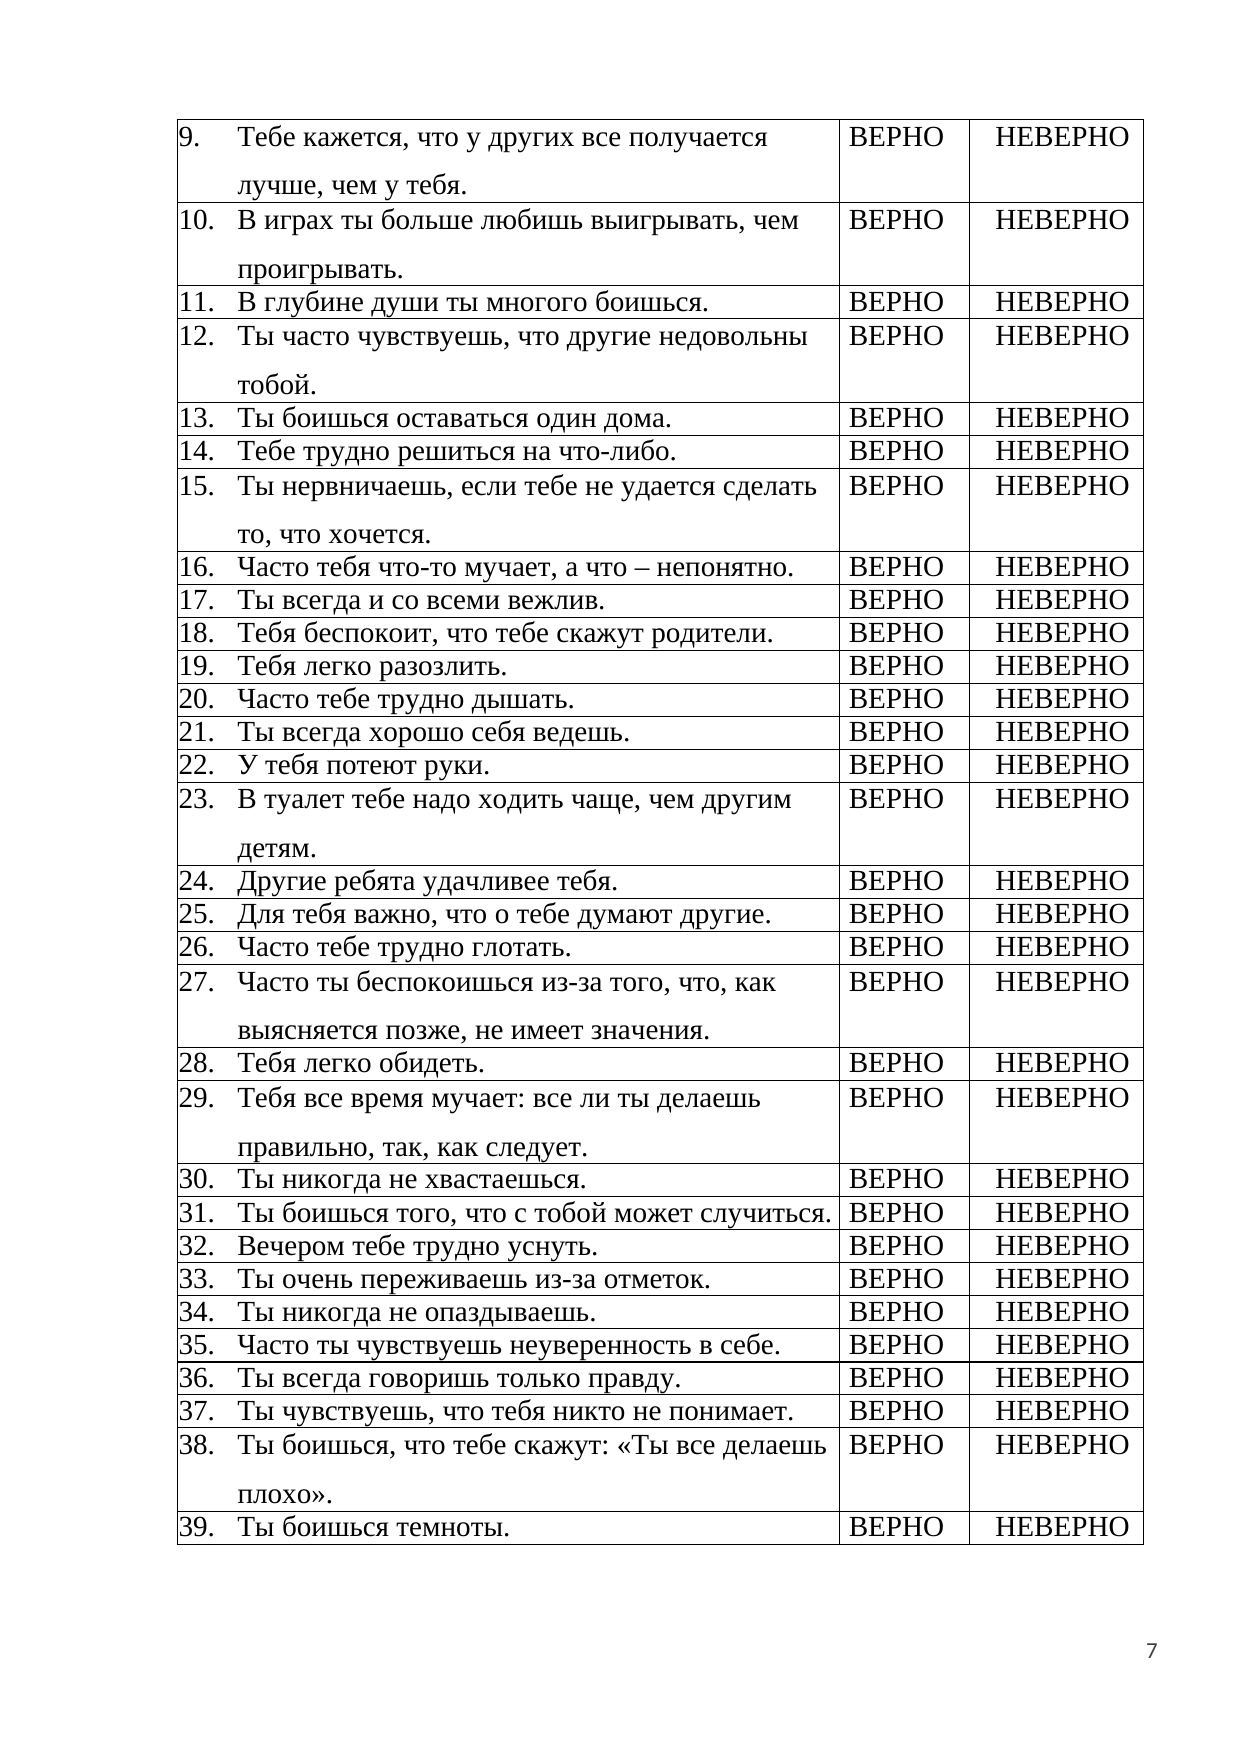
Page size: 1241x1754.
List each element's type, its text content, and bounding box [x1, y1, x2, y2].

table_cell НЕВЕРНО [970, 1296, 1143, 1328]
table_cell НЕВЕРНО [970, 783, 1143, 865]
table_cell НЕВЕРНО [970, 750, 1143, 782]
table_cell ВЕРНО [840, 750, 969, 782]
table_cell 35. Часто ты чувствуешь неуверенность в себе. [178, 1329, 839, 1361]
table_cell 32. Вечером тебе трудно уснуть. [178, 1230, 839, 1262]
table_cell ВЕРНО [840, 319, 969, 402]
table_cell 25. Для тебя важно, что о тебе думают другие. [178, 899, 839, 931]
table_cell ВЕРНО [840, 618, 969, 650]
table_cell ВЕРНО [840, 203, 969, 285]
table_cell 39. Ты боишься темноты. [178, 1512, 839, 1543]
table_cell 10. В играх ты больше любишь выигрывать, чем проигрывать. [178, 203, 839, 285]
table_cell НЕВЕРНО [970, 403, 1143, 435]
table_cell ВЕРНО [840, 286, 969, 318]
table_cell НЕВЕРНО [970, 1395, 1143, 1427]
table_cell ВЕРНО [840, 1164, 969, 1196]
table_cell ВЕРНО [840, 1230, 969, 1262]
table_cell НЕВЕРНО [970, 1263, 1143, 1295]
table_cell ВЕРНО [840, 1363, 969, 1394]
table_cell 12. Ты часто чувствуешь, что другие недовольны тобой. [178, 319, 839, 402]
table_cell НЕВЕРНО [970, 469, 1143, 551]
table_header 9. Тебе кажется, что у других все получается лучше, чем у тебя. [178, 120, 839, 202]
table_cell ВЕРНО [840, 585, 969, 617]
table_cell ВЕРНО [840, 1197, 969, 1229]
table_cell НЕВЕРНО [970, 965, 1143, 1047]
table_cell НЕВЕРНО [970, 1428, 1143, 1511]
table_cell 17. Ты всегда и со всеми вежлив. [178, 585, 839, 617]
table_cell НЕВЕРНО [970, 651, 1143, 683]
table_cell 38. Ты боишься, что тебе скажут: «Ты все делаешь плохо». [178, 1428, 839, 1511]
table_cell 20. Часто тебе трудно дышать. [178, 684, 839, 716]
table_cell 30. Ты никогда не хвастаешься. [178, 1164, 839, 1196]
table_cell 34. Ты никогда не опаздываешь. [178, 1296, 839, 1328]
table_cell НЕВЕРНО [970, 866, 1143, 898]
table_cell ВЕРНО [840, 866, 969, 898]
table_cell ВЕРНО [840, 469, 969, 551]
table_cell НЕВЕРНО [970, 286, 1143, 318]
table_cell 37. Ты чувствуешь, что тебя никто не понимает. [178, 1395, 839, 1427]
table_cell НЕВЕРНО [970, 319, 1143, 402]
table_cell ВЕРНО [840, 1081, 969, 1163]
table_cell 14. Тебе трудно решиться на что-либо. [178, 436, 839, 467]
table_cell НЕВЕРНО [970, 1164, 1143, 1196]
table_cell 24. Другие ребята удачливее тебя. [178, 866, 839, 898]
table_cell ВЕРНО [840, 717, 969, 748]
table_header НЕВЕРНО [970, 120, 1143, 202]
table_cell 31. Ты боишься того, что с тобой может случиться. [178, 1197, 839, 1229]
table_cell ВЕРНО [840, 783, 969, 865]
table_cell 36. Ты всегда говоришь только правду. [178, 1363, 839, 1394]
table_cell 22. У тебя потеют руки. [178, 750, 839, 782]
table_cell НЕВЕРНО [970, 1048, 1143, 1080]
table_cell ВЕРНО [840, 1512, 969, 1543]
table_cell ВЕРНО [840, 1395, 969, 1427]
table_cell 33. Ты очень переживаешь из-за отметок. [178, 1263, 839, 1295]
table_cell 16. Часто тебя что-то мучает, а что – непонятно. [178, 552, 839, 584]
table_header ВЕРНО [840, 120, 969, 202]
table_cell ВЕРНО [840, 1428, 969, 1511]
table_cell ВЕРНО [840, 1329, 969, 1361]
table_cell ВЕРНО [840, 552, 969, 584]
table_cell НЕВЕРНО [970, 1329, 1143, 1361]
table_cell 18. Тебя беспокоит, что тебе скажут родители. [178, 618, 839, 650]
table_cell 13. Ты боишься оставаться один дома. [178, 403, 839, 435]
table_cell 23. В туалет тебе надо ходить чаще, чем другим детям. [178, 783, 839, 865]
table_cell ВЕРНО [840, 651, 969, 683]
table_cell НЕВЕРНО [970, 1230, 1143, 1262]
table_cell ВЕРНО [840, 403, 969, 435]
table_cell 19. Тебя легко разозлить. [178, 651, 839, 683]
table_cell 27. Часто ты беспокоишься из-за того, что, как выясняется позже, не имеет значения. [178, 965, 839, 1047]
table_cell НЕВЕРНО [970, 585, 1143, 617]
table_cell 11. В глубине души ты многого боишься. [178, 286, 839, 318]
table_cell 15. Ты нервничаешь, если тебе не удается сделать то, что хочется. [178, 469, 839, 551]
table_cell НЕВЕРНО [970, 1363, 1143, 1394]
table_cell НЕВЕРНО [970, 1512, 1143, 1543]
table_cell ВЕРНО [840, 1296, 969, 1328]
table_cell ВЕРНО [840, 932, 969, 964]
table_cell 26. Часто тебе трудно глотать. [178, 932, 839, 964]
table_cell НЕВЕРНО [970, 717, 1143, 748]
table_cell НЕВЕРНО [970, 436, 1143, 467]
table_cell 29. Тебя все время мучает: все ли ты делаешь правильно, так, как следует. [178, 1081, 839, 1163]
table_cell НЕВЕРНО [970, 1081, 1143, 1163]
table_cell 21. Ты всегда хорошо себя ведешь. [178, 717, 839, 748]
table_cell ВЕРНО [840, 965, 969, 1047]
table_cell ВЕРНО [840, 1048, 969, 1080]
table_cell ВЕРНО [840, 899, 969, 931]
table_cell НЕВЕРНО [970, 203, 1143, 285]
table_cell ВЕРНО [840, 436, 969, 467]
table_cell 28. Тебя легко обидеть. [178, 1048, 839, 1080]
table_cell НЕВЕРНО [970, 932, 1143, 964]
table_cell ВЕРНО [840, 1263, 969, 1295]
table_cell НЕВЕРНО [970, 1197, 1143, 1229]
table_cell НЕВЕРНО [970, 552, 1143, 584]
table_cell НЕВЕРНО [970, 899, 1143, 931]
table_cell НЕВЕРНО [970, 618, 1143, 650]
table_cell ВЕРНО [840, 684, 969, 716]
table_cell НЕВЕРНО [970, 684, 1143, 716]
